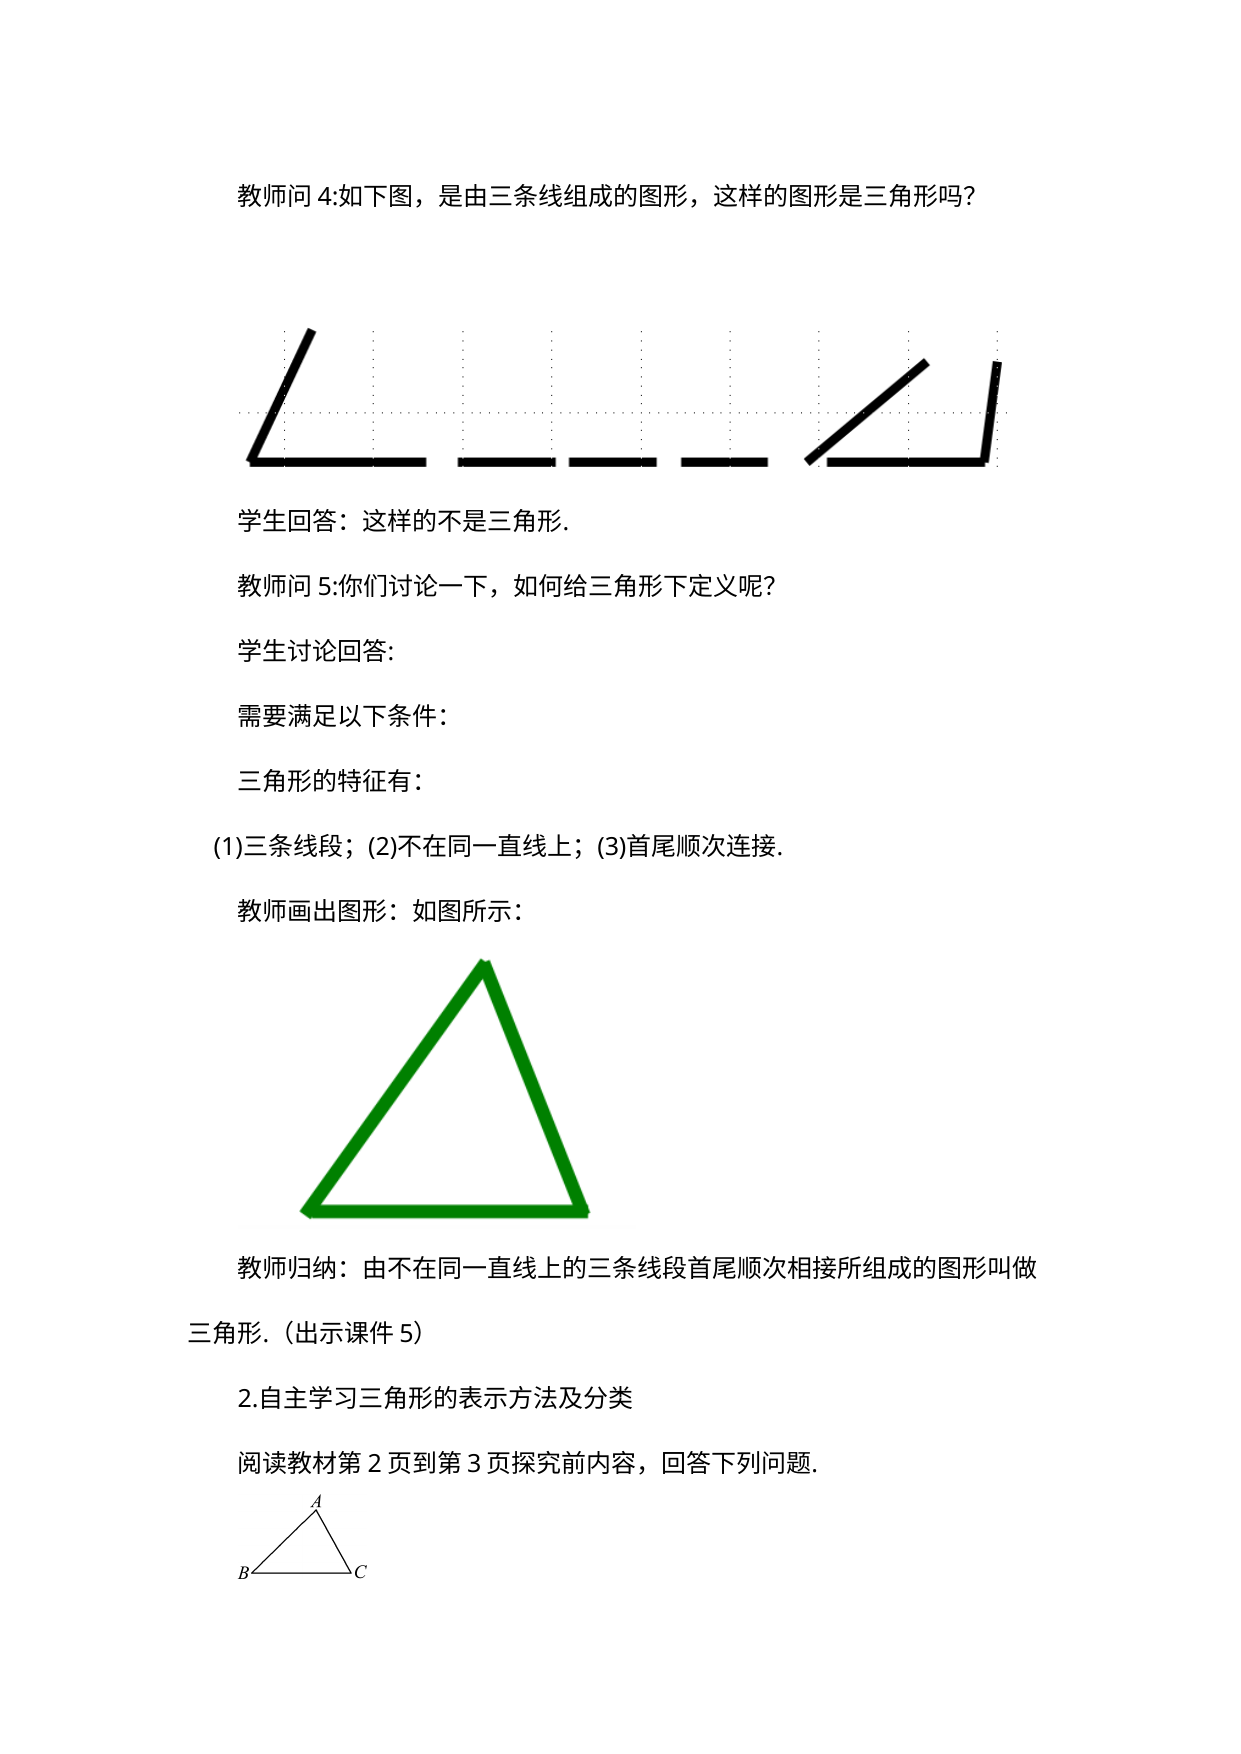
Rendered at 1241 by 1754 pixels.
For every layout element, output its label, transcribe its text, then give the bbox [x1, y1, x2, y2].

text 教师画出图形：如图所示： [187, 877, 1053, 942]
text 教师归纳：由不在同一直线上的三条线段首尾顺次相接所组成的图形叫做三角形.（出示课件5） [187, 1234, 1053, 1364]
text 2.自主学习三角形的表示方法及分类 [187, 1364, 1053, 1429]
picture [231, 324, 1008, 473]
text 三角形的特征有： (1)三条线段；(2)不在同一直线上；(3)首尾顺次连接. [187, 747, 1053, 877]
text 学生回答：这样的不是三角形. [187, 487, 1053, 552]
text 学生讨论回答: [187, 617, 1053, 682]
text 需要满足以下条件： [187, 682, 1053, 747]
text 教师问4:如下图，是由三条线组成的图形，这样的图形是三角形吗？ [187, 162, 1053, 227]
picture [237, 1494, 367, 1579]
text 教师问5:你们讨论一下，如何给三角形下定义呢？ [187, 552, 1053, 617]
picture [237, 942, 636, 1229]
text 阅读教材第2页到第3页探究前内容，回答下列问题. [187, 1429, 1053, 1494]
